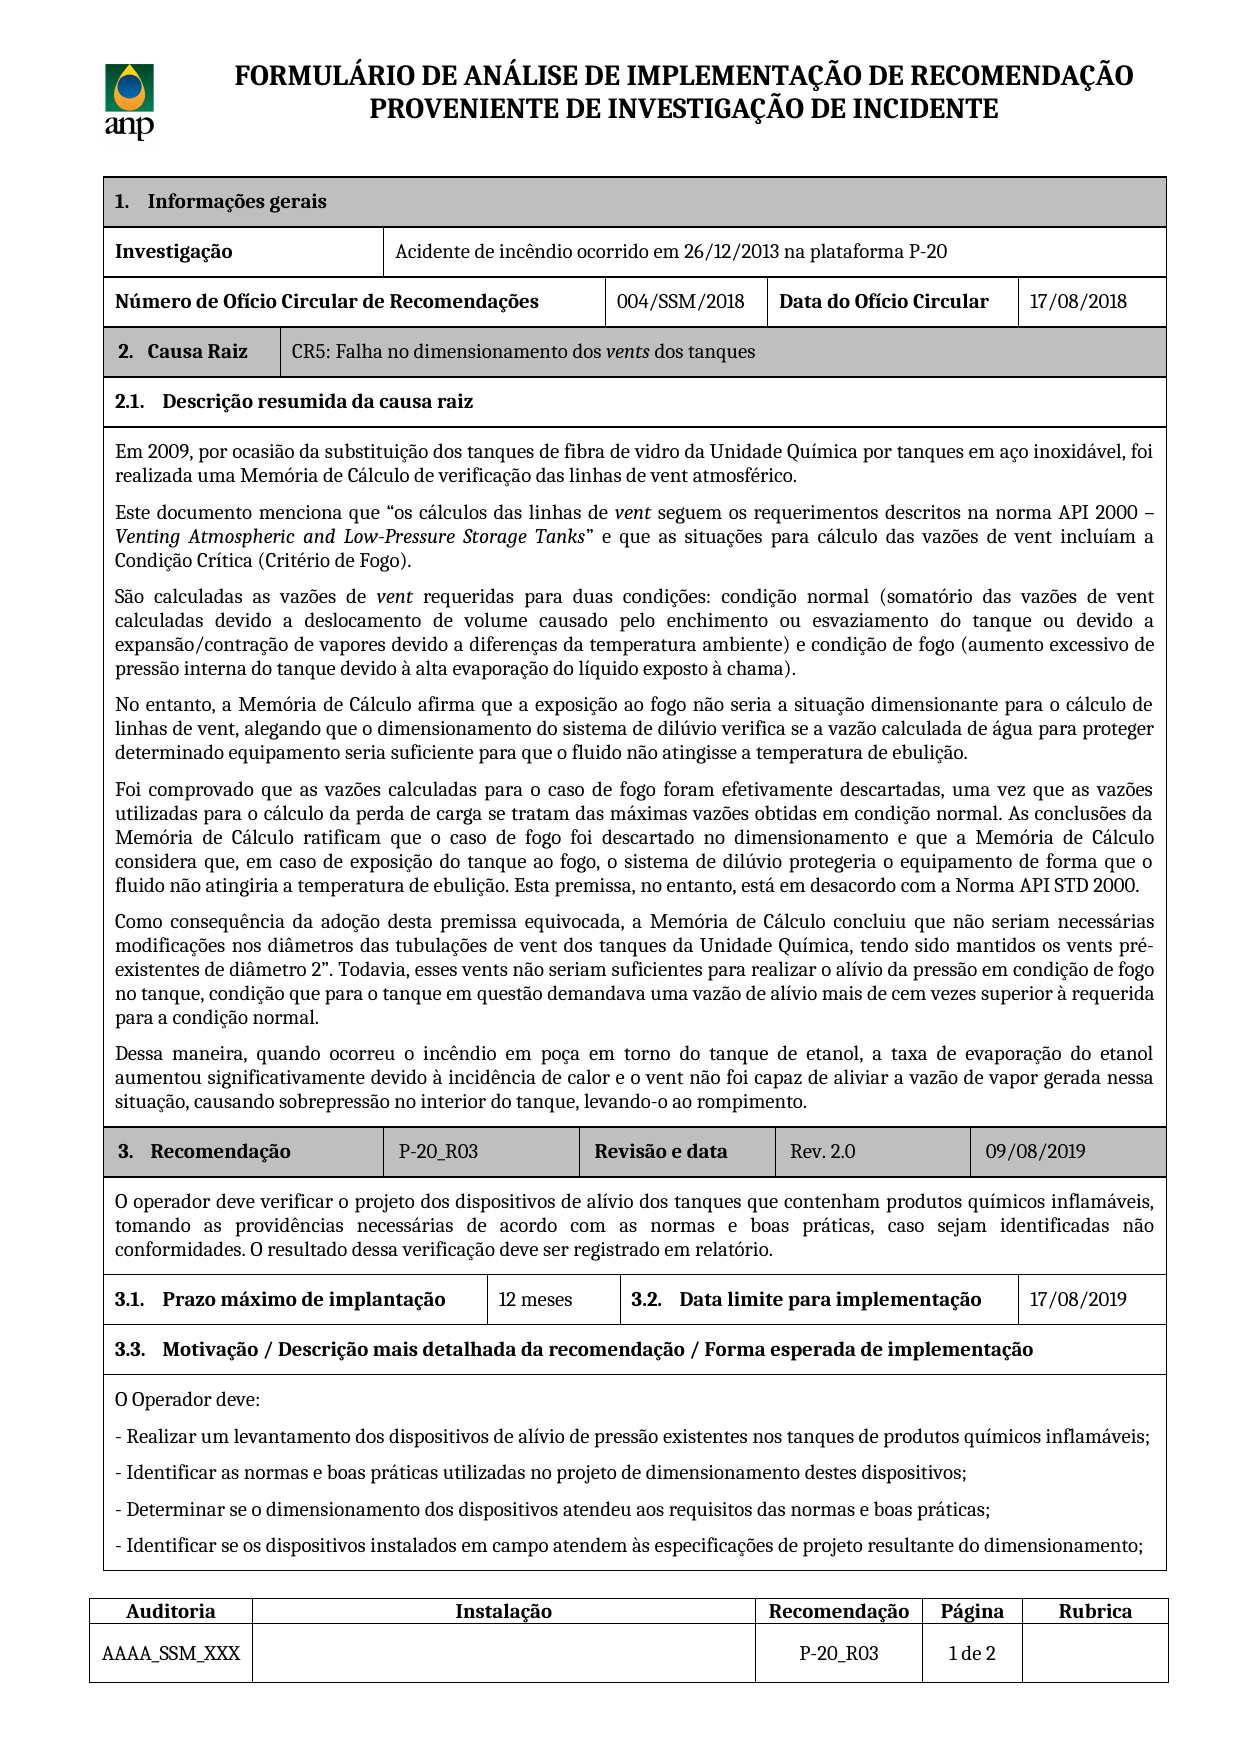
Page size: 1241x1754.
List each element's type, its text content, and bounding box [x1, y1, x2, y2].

table_cell Recomendação [104, 1128, 383, 1176]
table_cell Data limite para implementação [621, 1275, 1018, 1324]
table_cell 12 meses [488, 1275, 620, 1324]
table_cell O operador deve verificar o projeto dos dispositivos de alívio dos tanques que contenham produtos químicos inflamáveis, tomando as providências necessárias de acordo com as normas e boas práticas, caso sejam identificadas não conformidades. O resultado dessa verificação deve ser registrado em relatório. [104, 1178, 1166, 1274]
table_cell Motivação / Descrição mais detalhada da recomendação / Forma esperada de implementação [104, 1325, 1166, 1374]
table_cell CR5: Falha no dimensionamento dos vents dos tanques [281, 328, 1166, 376]
table_cell Investigação [104, 228, 383, 276]
table_cell 09/08/2019 [971, 1128, 1166, 1176]
table_cell Causa Raiz [104, 328, 280, 376]
table_cell 17/08/2018 [1019, 278, 1166, 326]
table_cell Data do Ofício Circular [768, 278, 1018, 326]
table_cell Prazo máximo de implantação [104, 1275, 487, 1324]
table_cell Em 2009, por ocasião da substituição dos tanques de fibra de vidro da Unidade Química por tanques em aço inoxidável, foi realizada uma Memória de Cálculo de verificação das linhas de vent atmosférico. Este documento menciona que “os cálculos das linhas de vent seguem os requerimentos descritos na norma API 2000 – Venting Atmospheric and Low-Pressure Storage Tanks” e que as situações para cálculo das vazões de vent incluíam a Condição Crítica (Critério de Fogo). São calculadas as vazões de vent requeridas para duas condições: condição normal (somatório das vazões de vent calculadas devido a deslocamento de volume causado pelo enchimento ou esvaziamento do tanque ou devido a expansão/contração de vapores devido a diferenças da temperatura ambiente) e condição de fogo (aumento excessivo de pressão interna do tanque devido à alta evaporação do líquido exposto à chama). No entanto, a Memória de Cálculo afirma que a exposição ao fogo não seria a situação dimensionante para o cálculo de linhas de vent, alegando que o dimensionamento do sistema de dilúvio verifica se a vazão calculada de água para proteger determinado equipamento seria suficiente para que o fluido não atingisse a temperatura de ebulição. Foi comprovado que as vazões calculadas para o caso de fogo foram efetivamente descartadas, uma vez que as vazões utilizadas para o cálculo da perda de carga se tratam das máximas vazões obtidas em condição normal. As conclusões da Memória de Cálculo ratificam que o caso de fogo foi descartado no dimensionamento e que a Memória de Cálculo considera que, em caso de exposição do tanque ao fogo, o sistema de dilúvio protegeria o equipamento de forma que o fluido não atingiria a temperatura de ebulição. Esta premissa, no entanto, está em desacordo com a Norma API STD 2000. Como consequência da adoção desta premissa equivocada, a Memória de Cálculo concluiu que não seriam necessárias modificações nos diâmetros das tubulações de vent dos tanques da Unidade Química, tendo sido mantidos os vents pré-existentes de diâmetro 2”. Todavia, esses vents não seriam suficientes para realizar o alívio da pressão em condição de fogo no tanque, condição que para o tanque em questão demandava uma vazão de alívio mais de cem vezes superior à requerida para a condição normal. Dessa maneira, quando ocorreu o incêndio em poça em torno do tanque de etanol, a taxa de evaporação do etanol aumentou significativamente devido à incidência de calor e o vent não foi capaz de aliviar a vazão de vapor gerada nessa situação, causando sobrepressão no interior do tanque, levando-o ao rompimento. [104, 428, 1166, 1126]
table_cell 17/08/2019 [1019, 1275, 1166, 1324]
table_cell Descrição resumida da causa raiz [104, 378, 1166, 426]
table_cell Número de Ofício Circular de Recomendações [104, 278, 605, 326]
table_cell Acidente de incêndio ocorrido em 26/12/2013 na plataforma P-20 [384, 228, 1166, 276]
table_cell P-20_R03 [384, 1128, 579, 1176]
table_cell Revisão e data [580, 1128, 775, 1176]
picture [100, 59, 160, 148]
table_cell 004/SSM/2018 [606, 278, 767, 326]
table_cell Rev. 2.0 [776, 1128, 970, 1176]
table_header Informações gerais [104, 178, 1166, 226]
